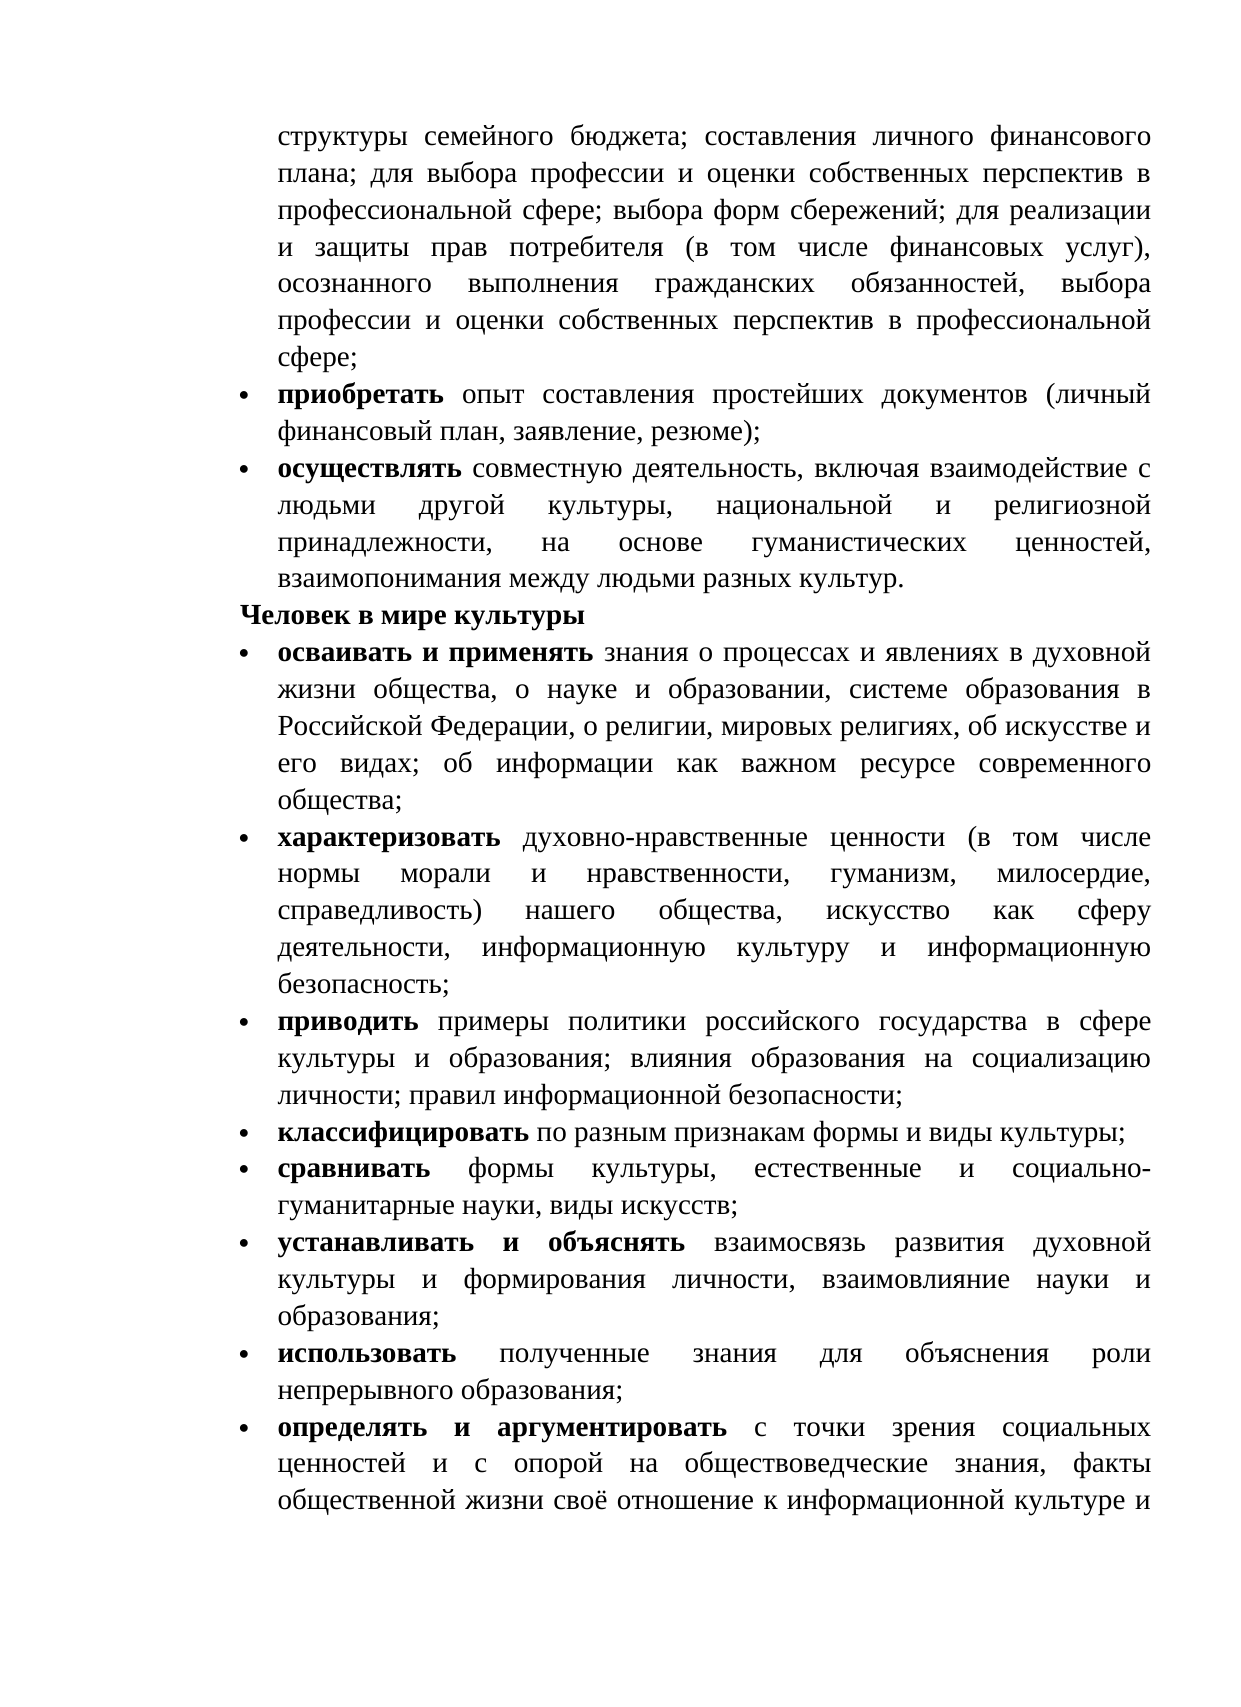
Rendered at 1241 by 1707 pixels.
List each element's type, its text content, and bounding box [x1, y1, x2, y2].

list приобретать опыт составления простейших документов (личный финансовый план, заявление, резюме); [240, 376, 1152, 447]
list характеризовать духовно-нравственные ценности (в том числе нормы морали и нравственности, гуманизм, милосердие, справедливость) нашего общества, искусство как сферу деятельности, информационную культуру и информационную безопасность; [240, 819, 1152, 1000]
list устанавливать и объяснять взаимосвязь развития духовной культуры и формирования личности, взаимовлияние науки и образования; [240, 1224, 1152, 1332]
list приводить примеры политики российского государства в сфере культуры и образования; влияния образования на социализацию личности; правил информационной безопасности; [240, 1003, 1152, 1110]
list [240, 1409, 1152, 1516]
list классифицировать по разным признакам формы и виды культуры; [240, 1114, 1152, 1147]
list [240, 118, 1152, 373]
text Человек в мире культуры [177, 597, 1152, 631]
list осуществлять совместную деятельность, включая взаимодействие с людьми другой культуры, национальной и религиозной принадлежности, на основе гуманистических ценностей, взаимопонимания между людьми разных культур. [240, 450, 1152, 594]
list осваивать и применять знания о процессах и явлениях в духовной жизни общества, о науке и образовании, системе образования в Российской Федерации, о религии, мировых религиях, об искусстве и его видах; об информации как важном ресурсе современного общества; [240, 634, 1152, 815]
list использовать полученные знания для объяснения роли непрерывного образования; [240, 1335, 1152, 1405]
list сравнивать формы культуры, естественные и социально-гуманитарные науки, виды искусств; [240, 1151, 1152, 1221]
